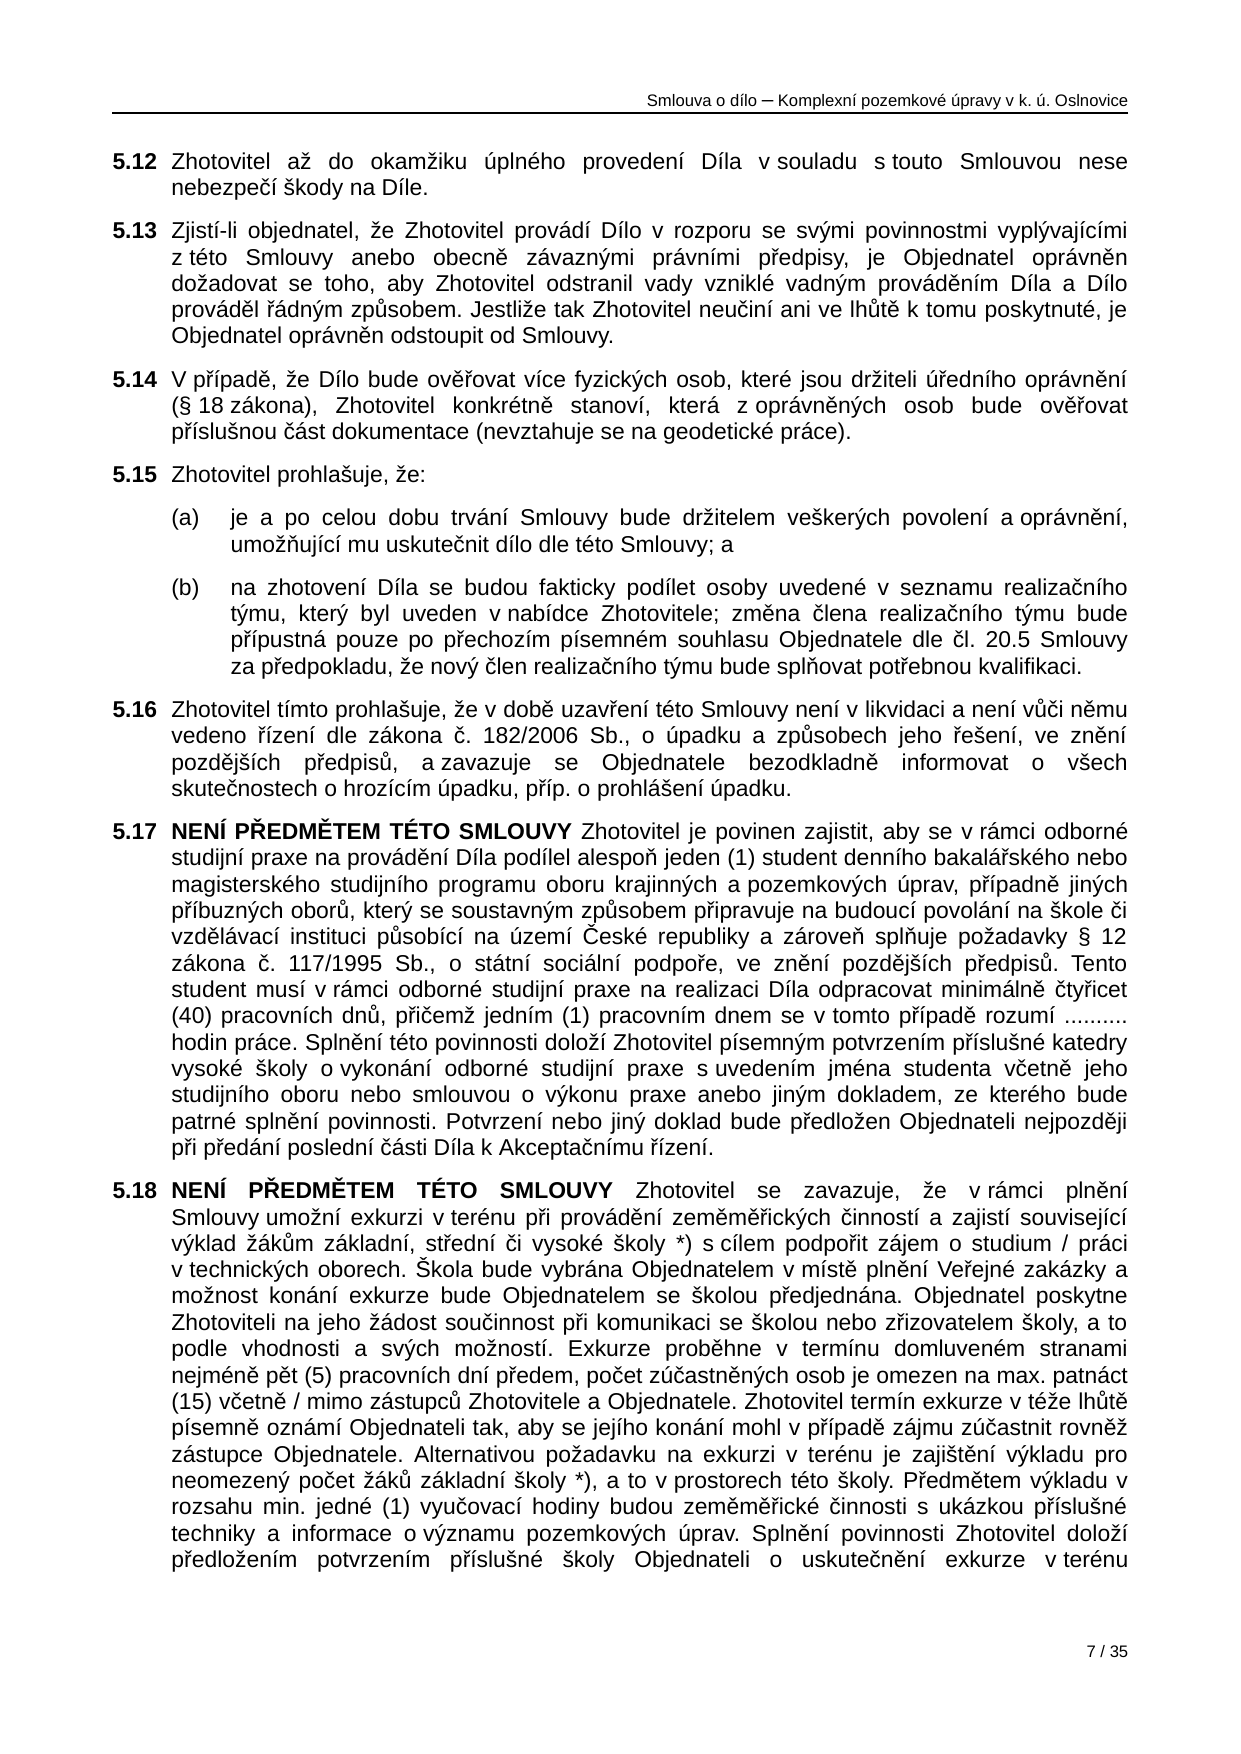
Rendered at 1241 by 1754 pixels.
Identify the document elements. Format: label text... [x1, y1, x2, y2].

text Zhotovitel prohlašuje, že: [112, 461, 1128, 488]
list je a po celou dobu trvání Smlouvy bude držitelem veškerých povolení a oprávnění, umožňující mu uskutečnit dílo dle této Smlouvy; a [171, 504, 1128, 557]
text NENÍ PŘEDMĚTEM TÉTO SMLOUVY Zhotovitel je povinen zajistit, aby se v rámci odborné studijní praxe na provádění Díla podílel alespoň jeden (1) student denního bakalářského nebo magisterského studijního programu oboru krajinných a pozemkových úprav, případně jiných příbuzných oborů, který se soustavným způsobem připravuje na budoucí povolání na škole či vzdělávací instituci působící na území České republiky a zároveň splňuje požadavky § 12 zákona č. 117/1995 Sb., o státní sociální podpoře, ve znění pozdějších předpisů. Tento student musí v rámci odborné studijní praxe na realizaci Díla odpracovat minimálně čtyřicet (40) pracovních dnů, přičemž jedním (1) pracovním dnem se v tomto případě rozumí .......... hodin práce. Splnění této povinnosti doloží Zhotovitel písemným potvrzením příslušné katedry vysoké školy o vykonání odborné studijní praxe s uvedením jména studenta včetně jeho studijního oboru nebo smlouvou o výkonu praxe anebo jiným dokladem, ze kterého bude patrné splnění povinnosti. Potvrzení nebo jiný doklad bude předložen Objednateli nejpozději při předání poslední části Díla k Akceptačnímu řízení. [112, 818, 1128, 1160]
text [112, 1177, 1128, 1572]
text Zjistí-li objednatel, že Zhotovitel provádí Dílo v rozporu se svými povinnostmi vyplývajícími z této Smlouvy anebo obecně závaznými právními předpisy, je Objednatel oprávněn dožadovat se toho, aby Zhotovitel odstranil vady vzniklé vadným prováděním Díla a Dílo prováděl řádným způsobem. Jestliže tak Zhotovitel neučiní ani ve lhůtě k tomu poskytnuté, je Objednatel oprávněn odstoupit od Smlouvy. [112, 217, 1128, 349]
text V případě, že Dílo bude ověřovat více fyzických osob, které jsou držiteli úředního oprávnění (§ 18 zákona), Zhotovitel konkrétně stanoví, která z oprávněných osob bude ověřovat příslušnou část dokumentace (nevztahuje se na geodetické práce). [112, 366, 1128, 444]
text Zhotovitel až do okamžiku úplného provedení Díla v souladu s touto Smlouvou nese nebezpečí škody na Díle. [112, 148, 1128, 200]
list na zhotovení Díla se budou fakticky podílet osoby uvedené v seznamu realizačního týmu, který byl uveden v nabídce Zhotovitele; změna člena realizačního týmu bude přípustná pouze po přechozím písemném souhlasu Objednatele dle čl. 20.5 Smlouvy za předpokladu, že nový člen realizačního týmu bude splňovat potřebnou kvalifikaci. [171, 574, 1128, 679]
text Zhotovitel tímto prohlašuje, že v době uzavření této Smlouvy není v likvidaci a není vůči němu vedeno řízení dle zákona č. 182/2006 Sb., o úpadku a způsobech jeho řešení, ve znění pozdějších předpisů, a zavazuje se Objednatele bezodkladně informovat o všech skutečnostech o hrozícím úpadku, příp. o prohlášení úpadku. [112, 696, 1128, 801]
